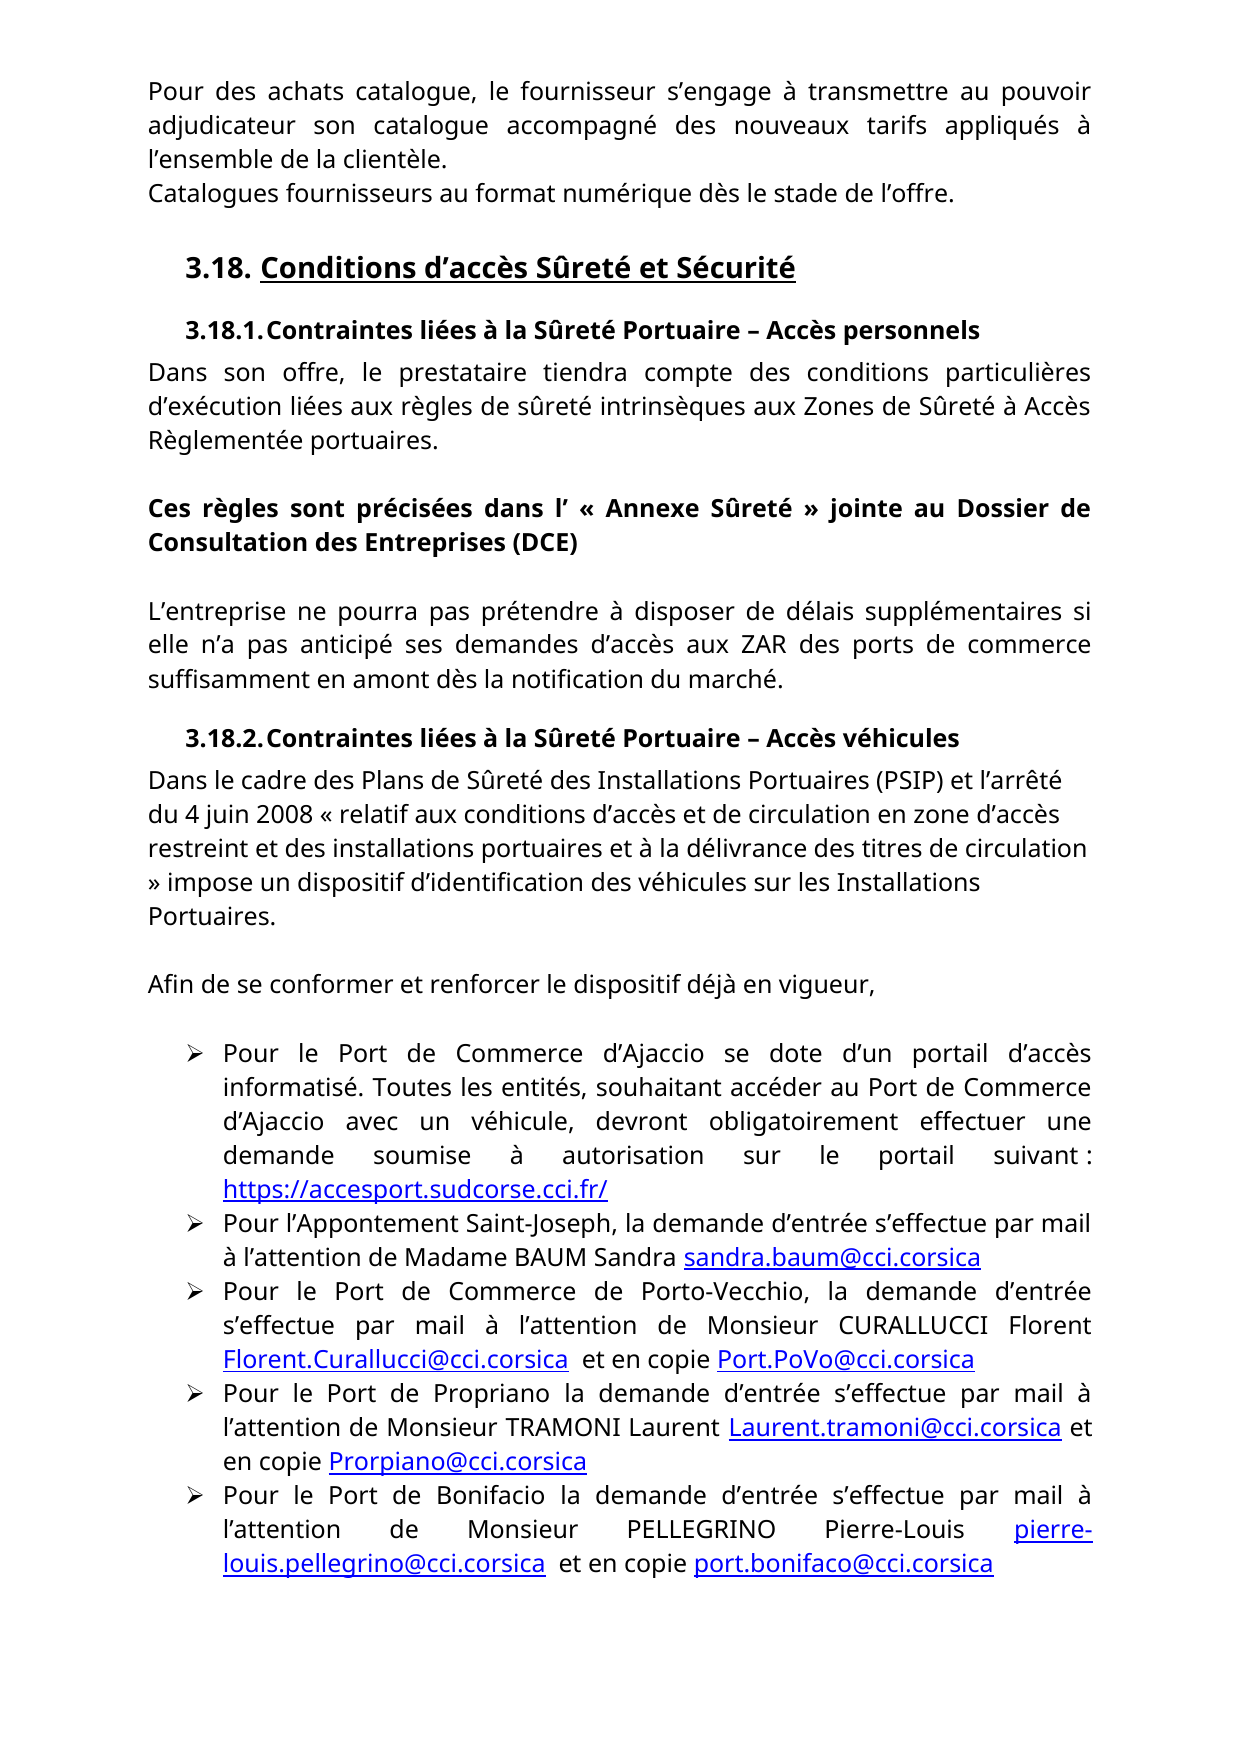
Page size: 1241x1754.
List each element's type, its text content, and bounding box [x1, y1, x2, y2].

text Afin de se conformer et renforcer le dispositif déjà en vigueur, [148, 967, 1092, 1001]
text L’entreprise ne pourra pas prétendre à disposer de délais supplémentaires si elle n’a pas anticipé ses demandes d’accès aux ZAR des ports de commerce suffisamment en amont dès la notification du marché. [148, 593, 1092, 695]
text Catalogues fournisseurs au format numérique dès le stade de l’offre. [148, 176, 1092, 210]
list Pour le Port de Commerce de Porto-Vecchio, la demande d’entrée s’effectue par mail à l’attention de Monsieur CURALLUCCI Florent Florent.Curallucci@cci.corsica et en copie Port.PoVo@cci.corsica [185, 1274, 1092, 1376]
subtitle Contraintes liées à la Sûreté Portuaire – Accès véhicules [185, 720, 1092, 754]
list Pour l’Appontement Saint-Joseph, la demande d’entrée s’effectue par mail à l’attention de Madame BAUM Sandra sandra.baum@cci.corsica [185, 1206, 1092, 1274]
list Pour le Port de Bonifacio la demande d’entrée s’effectue par mail à l’attention de Monsieur PELLEGRINO Pierre-Louis pierre-louis.pellegrino@cci.corsica et en copie port.bonifaco@cci.corsica [185, 1478, 1092, 1580]
list Pour le Port de Propriano la demande d’entrée s’effectue par mail à l’attention de Monsieur TRAMONI Laurent Laurent.tramoni@cci.corsica et en copie Prorpiano@cci.corsica [185, 1376, 1092, 1478]
subtitle Contraintes liées à la Sûreté Portuaire – Accès personnels [185, 312, 1092, 346]
text Dans son offre, le prestataire tiendra compte des conditions particulières d’exécution liées aux règles de sûreté intrinsèques aux Zones de Sûreté à Accès Règlementée portuaires. [148, 355, 1092, 457]
text Ces règles sont précisées dans l’ « Annexe Sûreté » jointe au Dossier de Consultation des Entreprises (DCE) [148, 491, 1092, 559]
text Dans le cadre des Plans de Sûreté des Installations Portuaires (PSIP) et l’arrêté du 4 juin 2008 « relatif aux conditions d’accès et de circulation en zone d’accès restreint et des installations portuaires et à la délivrance des titres de circulation » impose un dispositif d’identification des véhicules sur les Installations Portuaires. [148, 763, 1092, 933]
subtitle Conditions d’accès Sûreté et Sécurité [185, 248, 1092, 287]
text Pour des achats catalogue, le fournisseur s’engage à transmettre au pouvoir adjudicateur son catalogue accompagné des nouveaux tarifs appliqués à l’ensemble de la clientèle. [148, 74, 1092, 176]
list Pour le Port de Commerce d’Ajaccio se dote d’un portail d’accès informatisé. Toutes les entités, souhaitant accéder au Port de Commerce d’Ajaccio avec un véhicule, devront obligatoirement effectuer une demande soumise à autorisation sur le portail suivant : https://accesport.sudcorse.cci.fr/ [185, 1035, 1092, 1206]
